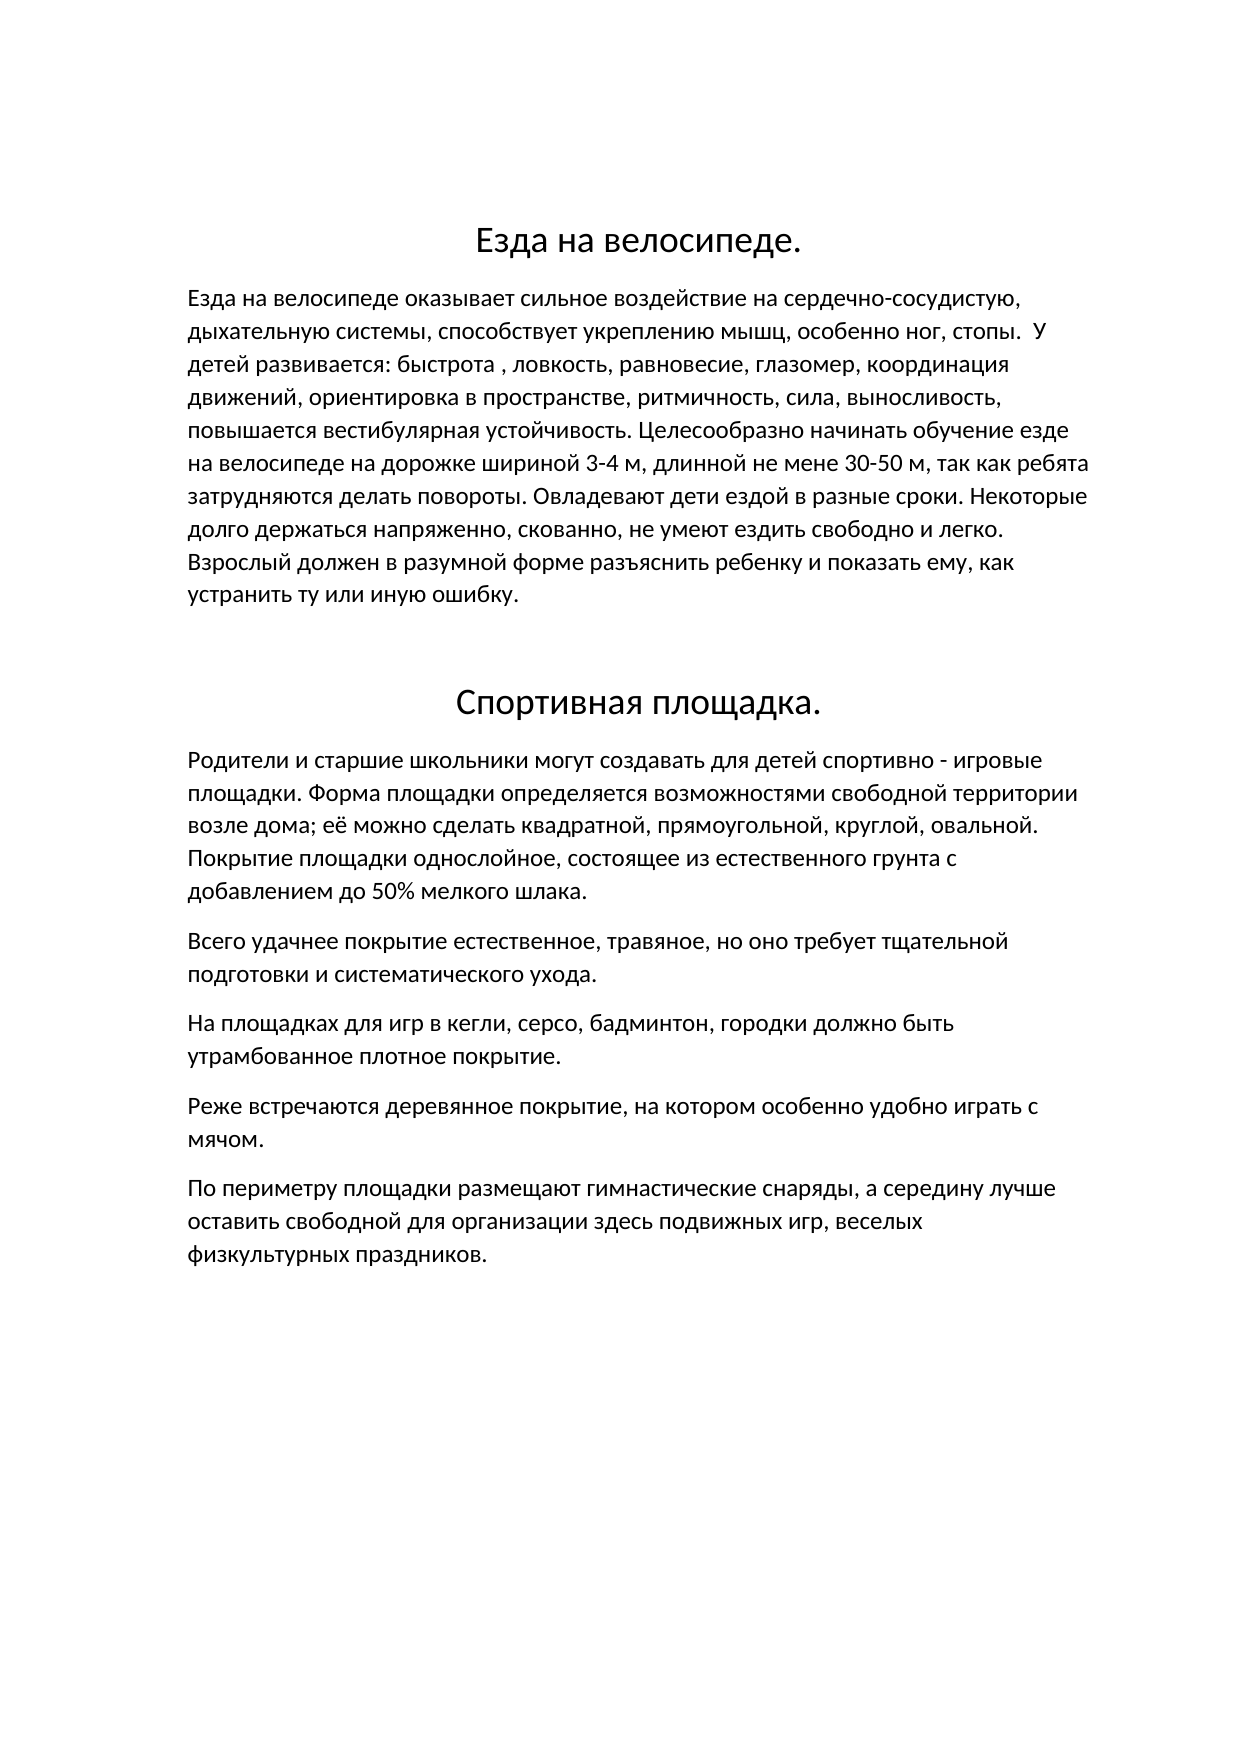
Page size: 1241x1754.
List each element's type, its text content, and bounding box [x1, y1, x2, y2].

text На площадках для игр в кегли, серсо, бадминтон, городки должно быть утрамбованное плотное покрытие. [187, 1008, 1090, 1071]
text Родители и старшие школьники могут создавать для детей спортивно - игровые площадки. Форма площадки определяется возможностями свободной территории возле дома; её можно сделать квадратной, прямоугольной, круглой, овальной. Покрытие площадки однослойное, состоящее из естественного грунта с добавлением до 50% мелкого шлака. [187, 744, 1090, 906]
text Спортивная площадка. [187, 678, 1090, 723]
text Езда на велосипеде оказывает сильное воздействие на сердечно-сосудистую, дыхательную системы, способствует укреплению мышц, особенно ног, стопы. У детей развивается: быстрота , ловкость, равновесие, глазомер, координация движений, ориентировка в пространстве, ритмичность, сила, выносливость, повышается вестибулярная устойчивость. Целесообразно начинать обучение езде на велосипеде на дорожке шириной 3-4 м, длинной не мене 30-50 м, так как ребята затрудняются делать повороты. Овладевают дети ездой в разные сроки. Некоторые долго держаться напряженно, скованно, не умеют ездить свободно и легко. Взрослый должен в разумной форме разъяснить ребенку и показать ему, как устранить ту или иную ошибку. [187, 282, 1090, 609]
text По периметру площадки размещают гимнастические снаряды, а середину лучше оставить свободной для организации здесь подвижных игр, веселых физкультурных праздников. [187, 1173, 1090, 1269]
text Всего удачнее покрытие естественное, травяное, но оно требует тщательной подготовки и систематического ухода. [187, 925, 1090, 988]
text Реже встречаются деревянное покрытие, на котором особенно удобно играть с мячом. [187, 1090, 1090, 1153]
text Езда на велосипеде. [187, 216, 1090, 262]
